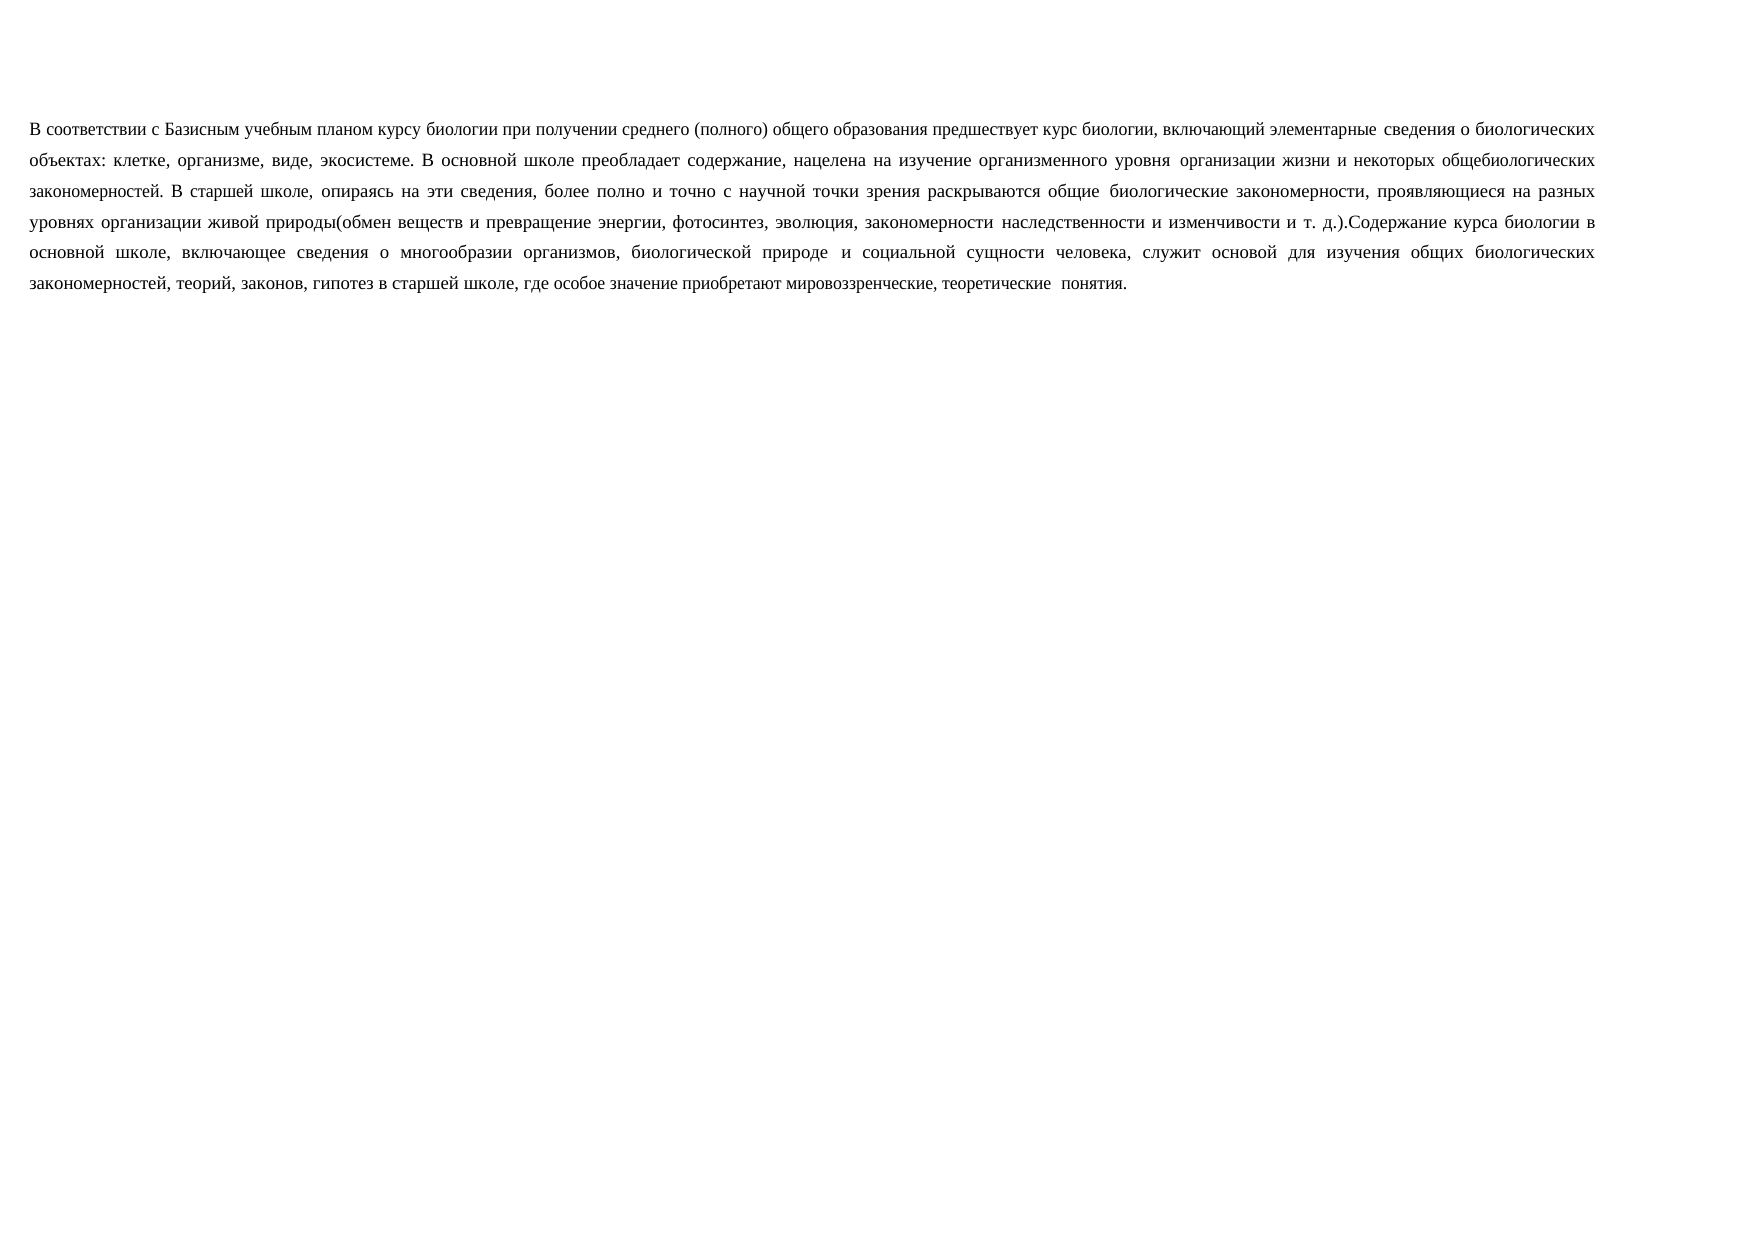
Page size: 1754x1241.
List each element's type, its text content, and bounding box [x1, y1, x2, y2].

text В соответствии с Базисным учебным планом курсу биологии при получении среднего (полного) общего образования предшествует курс биологии, включающий элементарные сведения о биологических объектах: клетке, организме, виде, экосистеме. В основной школе преобладает содержание, нацелена на изучение организменного уровня организации жизни и некоторых общебиологических закономерностей. В старшей школе, опираясь на эти сведения, более полно и точно с научной точки зрения раскрываются общие биологические закономерности, проявляющиеся на разных уровнях организации живой природы(обмен веществ и превращение энергии, фотосинтез, эволюция, закономерности наследственности и изменчивости и т. д.).Содержание курса биологии в основной школе, включающее сведения о многообразии организмов, биологической природе и социальной сущности человека, служит основой для изучения общих биологических закономерностей, теорий, законов, гипотез в старшей школе, где особое значение приобретают мировоззренческие, теоретические понятия. [29, 118, 1596, 294]
